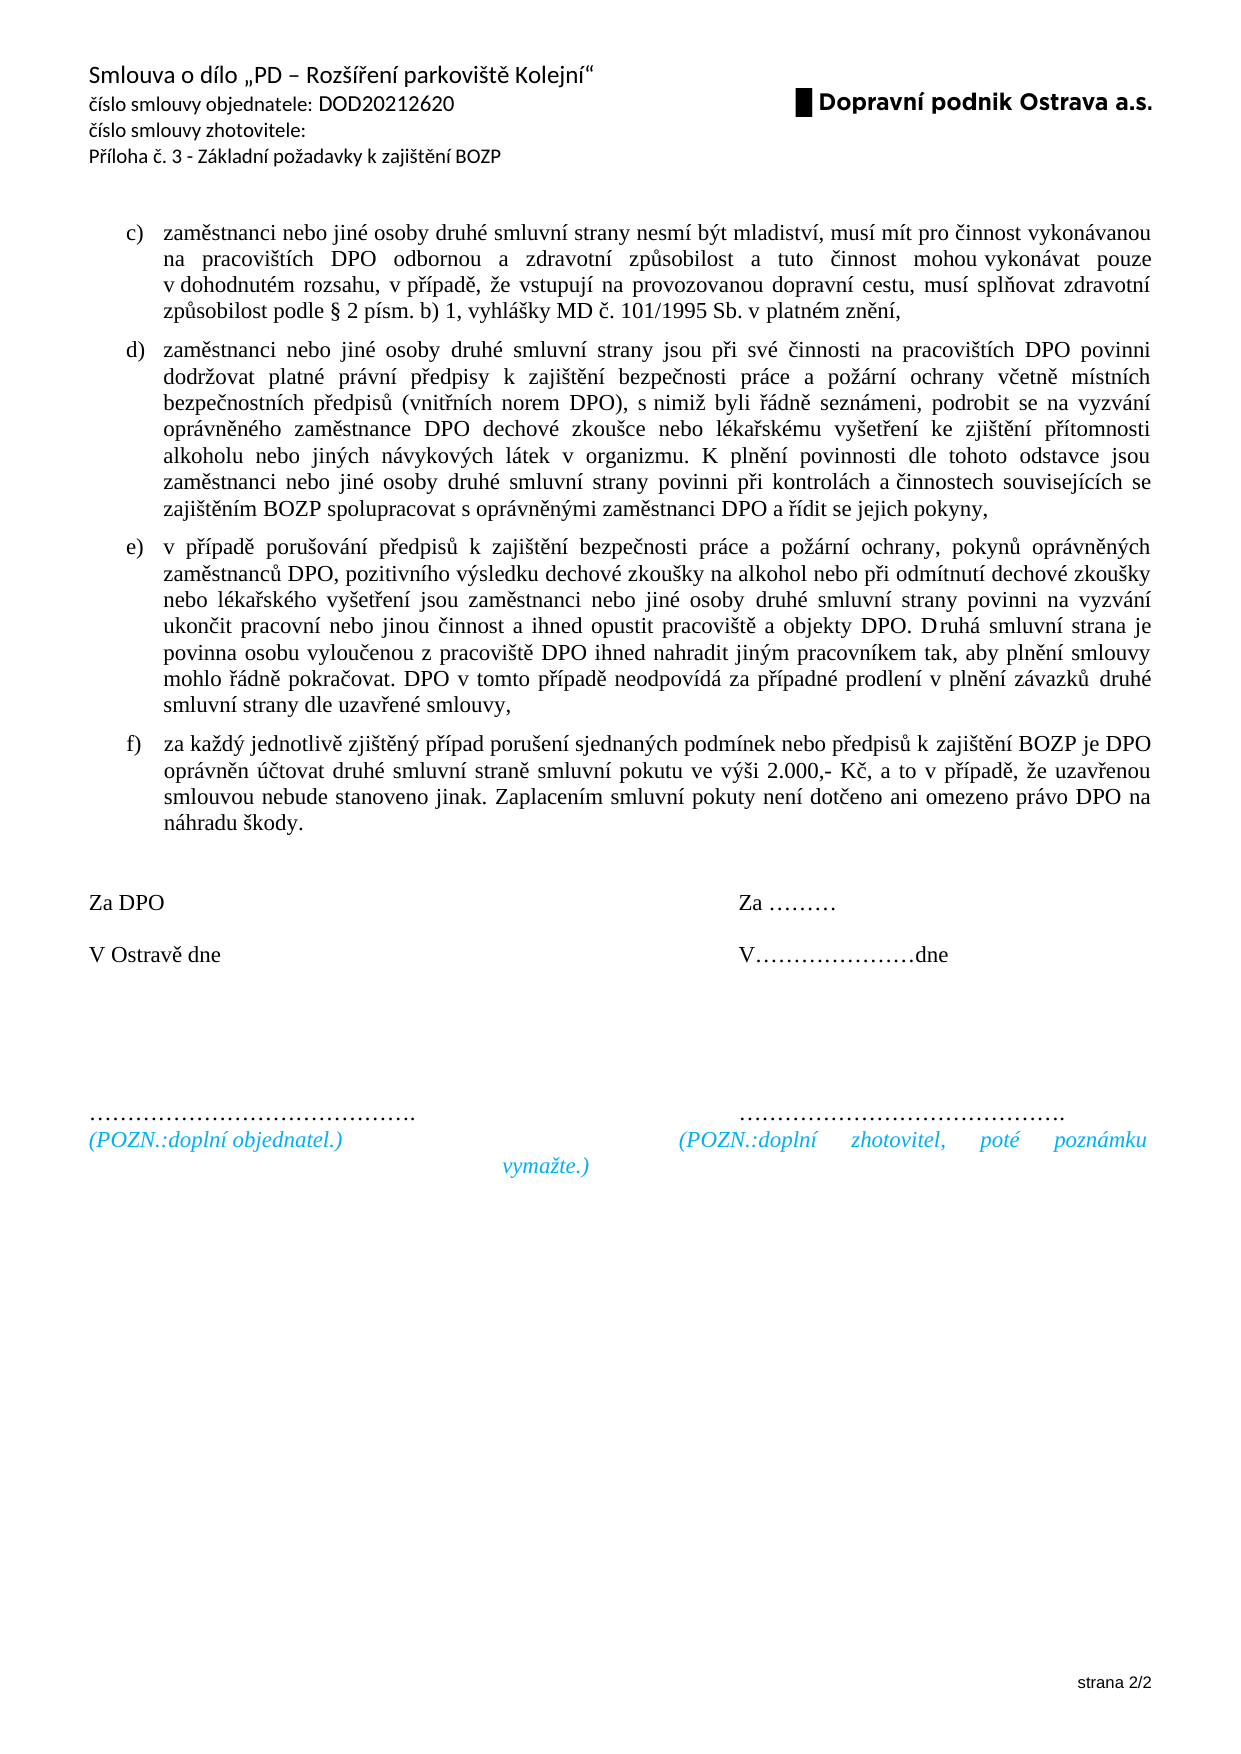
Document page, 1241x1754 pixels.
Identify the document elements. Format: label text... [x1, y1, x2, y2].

text ……………………………………. ……………………………………. [89, 1099, 1152, 1126]
text (POZN.:doplní objednatel.) (POZN.:doplní zhotovitel, poté poznámku vymažte.) [89, 1126, 1149, 1178]
picture [795, 88, 1152, 117]
text V Ostravě dne V…………………dne [89, 941, 1152, 968]
list zaměstnanci nebo jiné osoby druhé smluvní strany jsou při své činnosti na pracovištích DPO povinni dodržovat platné právní předpisy k zajištění bezpečnosti práce a požární ochrany včetně místních bezpečnostních předpisů (vnitřních norem DPO), s nimiž byli řádně seznámeni, podrobit se na vyzvání oprávněného zaměstnance DPO dechové zkoušce nebo lékařskému vyšetření ke zjištění přítomnosti alkoholu nebo jiných návykových látek v organizmu. K plnění povinnosti dle tohoto odstavce jsou zaměstnanci nebo jiné osoby druhé smluvní strany povinni při kontrolách a činnostech souvisejících se zajištěním BOZP spolupracovat s oprávněnými zaměstnanci DPO a řídit se jejich pokyny, [126, 336, 1152, 521]
text f) za každý jednotlivě zjištěný případ porušení sjednaných podmínek nebo předpisů k zajištění BOZP je DPO oprávněn účtovat druhé smluvní straně smluvní pokutu ve výši 2.000,- Kč, a to v případě, že uzavřenou smlouvou nebude stanoveno jinak. Zaplacením smluvní pokuty není dotčeno ani omezeno právo DPO na náhradu škody. [126, 730, 1152, 836]
text Za DPO Za ……… [89, 888, 1152, 915]
text c) zaměstnanci nebo jiné osoby druhé smluvní strany nesmí být mladiství, musí mít pro činnost vykonávanou na pracovištích DPO odbornou a zdravotní způsobilost a tuto činnost mohou vykonávat pouze v dohodnutém rozsahu, v případě, že vstupují na provozovanou dopravní cestu, musí splňovat zdravotní způsobilost podle § 2 písm. b) 1, vyhlášky MD č. 101/1995 Sb. v platném znění, [126, 218, 1152, 324]
text e) v případě porušování předpisů k zajištění bezpečnosti práce a požární ochrany, pokynů oprávněných zaměstnanců DPO, pozitivního výsledku dechové zkoušky na alkohol nebo při odmítnutí dechové zkoušky nebo lékařského vyšetření jsou zaměstnanci nebo jiné osoby druhé smluvní strany povinni na vyzvání ukončit pracovní nebo jinou činnost a ihned opustit pracoviště a objekty DPO. Druhá smluvní strana je povinna osobu vyloučenou z pracoviště DPO ihned nahradit jiným pracovníkem tak, aby plnění smlouvy mohlo řádně pokračovat. DPO v tomto případě neodpovídá za případné prodlení v plnění závazků druhé smluvní strany dle uzavřené smlouvy, [126, 533, 1152, 718]
